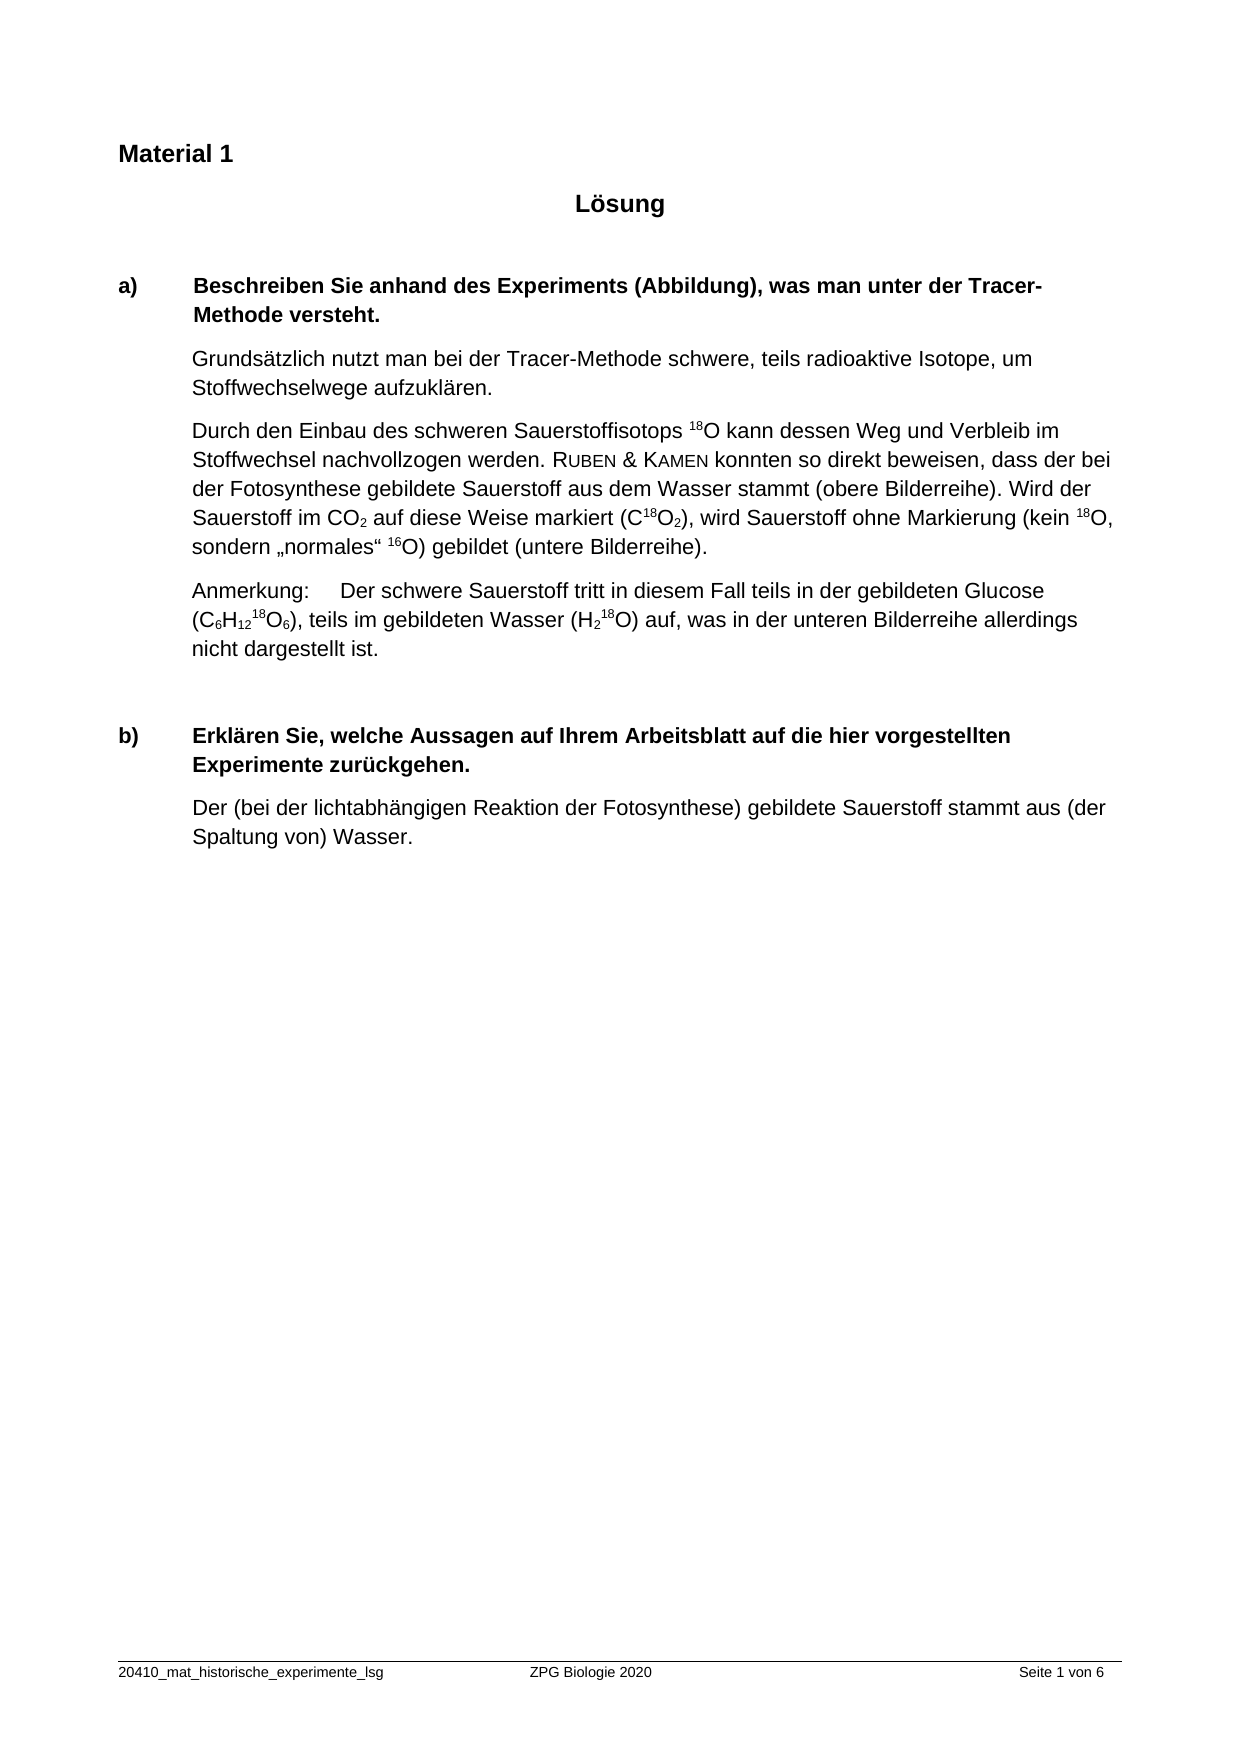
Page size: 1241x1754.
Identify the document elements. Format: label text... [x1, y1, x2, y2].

text Der (bei der lichtabhängigen Reaktion der Fotosynthese) gebildete Sauerstoff stammt aus (der Spaltung von) Wasser. [118, 795, 1122, 849]
list Beschreiben Sie anhand des Experiments (Abbildung), was man unter der Tracer-Methode versteht. [118, 273, 1122, 327]
text Durch den Einbau des schweren Sauerstoffisotops 18O kann dessen Weg und Verbleib im Stoffwechsel nachvollzogen werden. Ruben & Kamen konnten so direkt beweisen, dass der bei der Fotosynthese gebildete Sauerstoff aus dem Wasser stammt (obere Bilderreihe). Wird der Sauerstoff im CO2 auf diese Weise markiert (C18O2), wird Sauerstoff ohne Markierung (kein 18O, sondern „normales“ 16O) gebildet (untere Bilderreihe). [192, 418, 1122, 559]
text Anmerkung: Der schwere Sauerstoff tritt in diesem Fall teils in der gebildeten Glucose (C6H1218O6), teils im gebildeten Wasser (H218O) auf, was in der unteren Bilderreihe allerdings nicht dargestellt ist. [192, 578, 1122, 661]
text Grundsätzlich nutzt man bei der Tracer-Methode schwere, teils radioaktive Isotope, um Stoffwechselwege aufzuklären. [192, 346, 1122, 400]
subtitle Lösung [118, 188, 1122, 217]
subtitle Material 1 [118, 139, 1122, 168]
text b) Erklären Sie, welche Aussagen auf Ihrem Arbeitsblatt auf die hier vorgestellten Experimente zurückgehen. [118, 723, 1122, 777]
